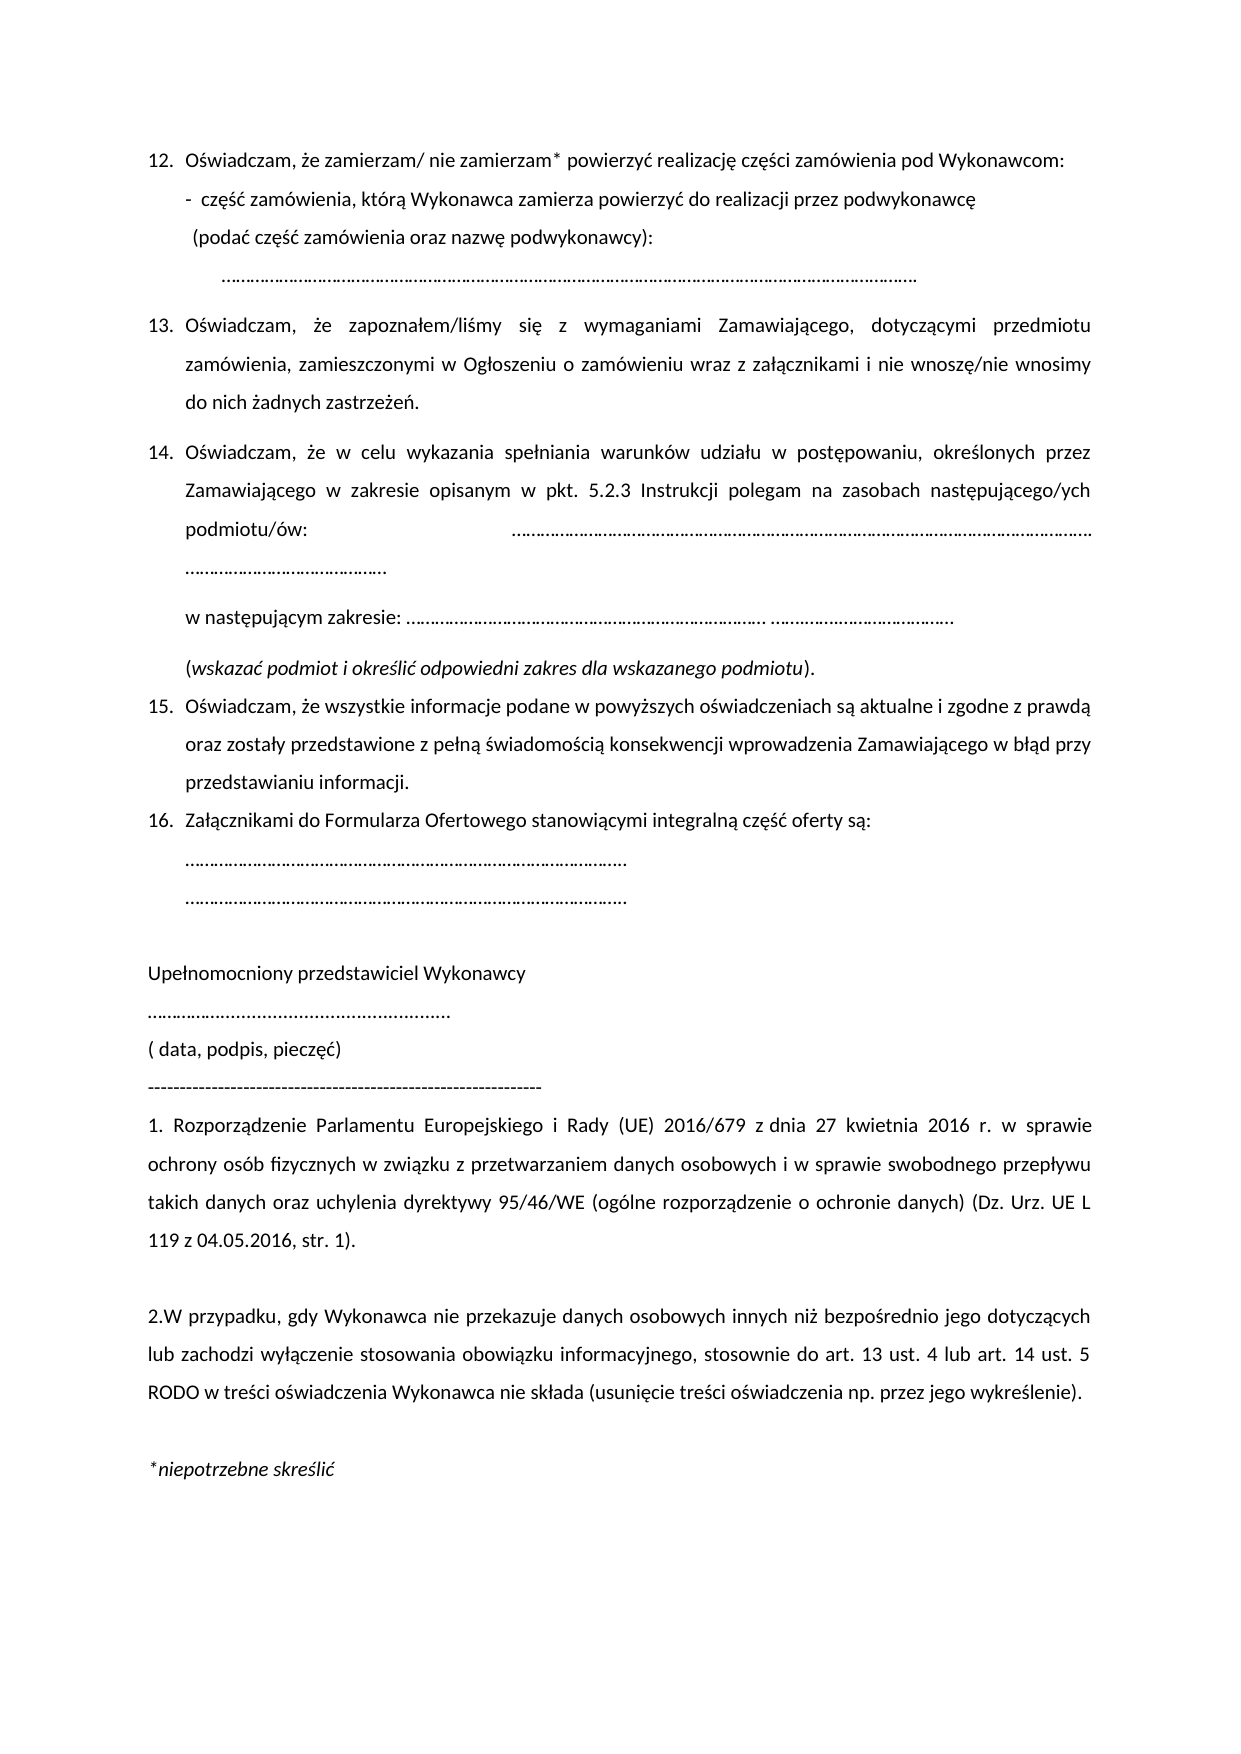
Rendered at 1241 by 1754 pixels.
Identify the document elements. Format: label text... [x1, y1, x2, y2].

list Oświadczam, że wszystkie informacje podane w powyższych oświadczeniach są aktualne i zgodne z prawdą oraz zostały przedstawione z pełną świadomością konsekwencji wprowadzenia Zamawiającego w błąd przy przedstawianiu informacji. [148, 693, 1093, 795]
text 2.W przypadku, gdy Wykonawca nie przekazuje danych osobowych innych niż bezpośrednio jego dotyczących lub zachodzi wyłączenie stosowania obowiązku informacyjnego, stosownie do art. 13 ust. 4 lub art. 14 ust. 5 RODO w treści oświadczenia Wykonawca nie składa (usunięcie treści oświadczenia np. przez jego wykreślenie). [148, 1303, 1093, 1405]
text 1. Rozporządzenie Parlamentu Europejskiego i Rady (UE) 2016/679 z dnia 27 kwietnia 2016 r. w sprawie ochrony osób fizycznych w związku z przetwarzaniem danych osobowych i w sprawie swobodnego przepływu takich danych oraz uchylenia dyrektywy 95/46/WE (ogólne rozporządzenie o ochronie danych) (Dz. Urz. UE L 119 z 04.05.2016, str. 1). [148, 1113, 1093, 1252]
list Oświadczam, że zamierzam/ nie zamierzam* powierzyć realizację części zamówienia pod Wykonawcom: [148, 148, 1093, 173]
text ……………………………………………………………………………….. [185, 846, 1093, 871]
text - część zamówienia, którą Wykonawca zamierza powierzyć do realizacji przez podwykonawcę [185, 186, 1093, 211]
text *niepotrzebne skreślić [148, 1456, 1093, 1481]
text w następującym zakresie: ………………………………………………………………… …….…….…………………… [148, 604, 1093, 630]
list Oświadczam, że zapoznałem/liśmy się z wymaganiami Zamawiającego, dotyczącymi przedmiotu zamówienia, zamieszczonymi w Ogłoszeniu o zamówieniu wraz z załącznikami i nie wnoszę/nie wnosimy do nich żadnych zastrzeżeń. [148, 313, 1093, 414]
text ………………………………………………………………………………………………………………………………. [185, 262, 1093, 287]
text -------------------------------------------------------------- [148, 1074, 1093, 1100]
text ( data, podpis, pieczęć) [148, 1036, 1093, 1062]
text ……………………………………………………………………………….. [185, 884, 1093, 909]
list Oświadczam, że w celu wykazania spełniania warunków udziału w postępowaniu, określonych przez Zamawiającego w zakresie opisanym w pkt. 5.2.3 Instrukcji polegam na zasobach następującego/ych podmiotu/ów: ………………………………………………………………………………………………………….…………………………………… [148, 439, 1093, 579]
list Załącznikami do Formularza Ofertowego stanowiącymi integralną część oferty są: [148, 808, 1093, 833]
text (wskazać podmiot i określić odpowiedni zakres dla wskazanego podmiotu). [148, 655, 1093, 681]
text Upełnomocniony przedstawiciel Wykonawcy [148, 960, 1093, 986]
text (podać część zamówienia oraz nazwę podwykonawcy): [192, 224, 1093, 249]
text ……………............................................ [148, 998, 1093, 1024]
